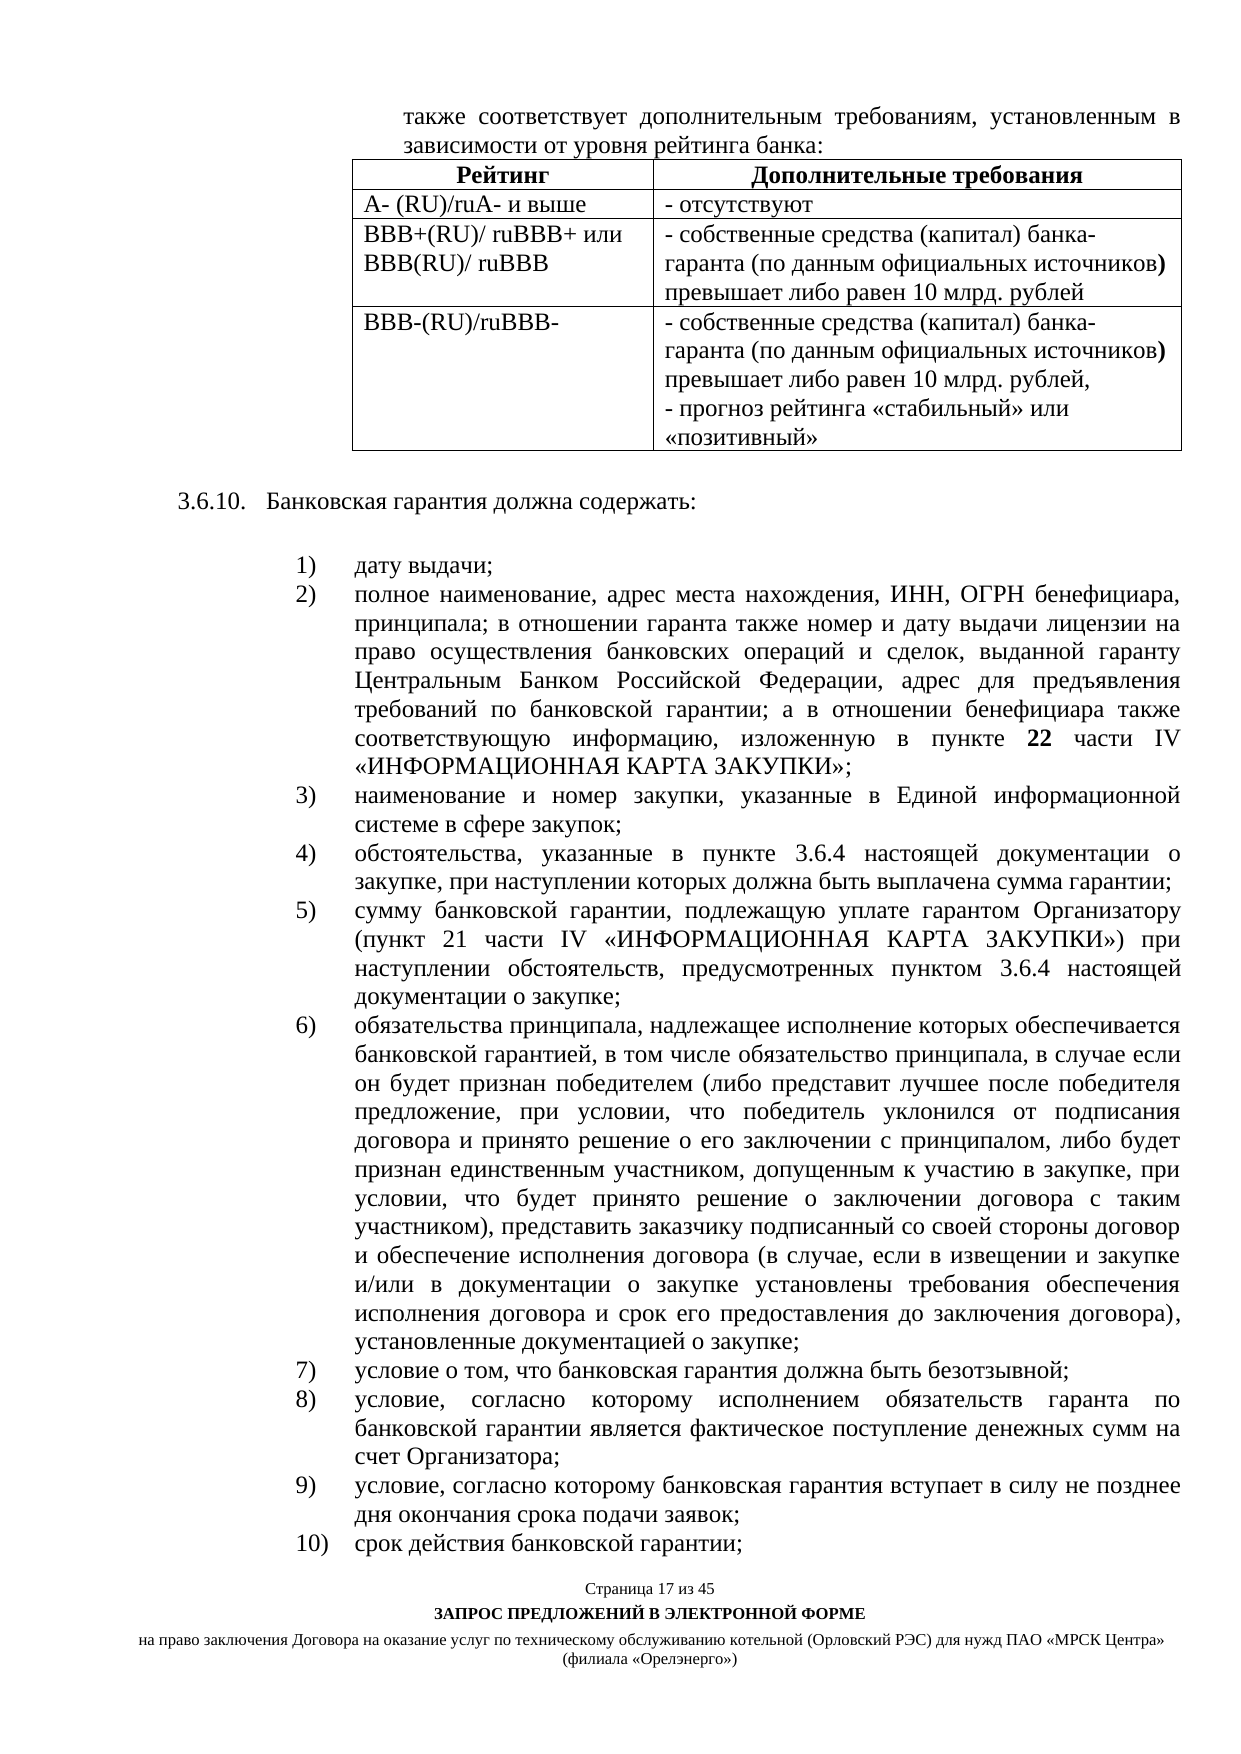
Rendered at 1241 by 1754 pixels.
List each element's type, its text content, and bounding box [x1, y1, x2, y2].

table_cell - собственные средства (капитал) банка-гаранта (по данным официальных источников) превышает либо равен 10 млрд. рублей [654, 219, 1181, 306]
table_cell BBB-(RU)/ruBBB- [353, 307, 653, 450]
table_header Дополнительные требования [654, 160, 1181, 188]
list условие, согласно которому банковская гарантия вступает в силу не позднее дня окончания срока подачи заявок; [295, 1470, 1181, 1528]
list условие о том, что банковская гарантия должна быть безотзывной; [295, 1355, 1181, 1384]
list обязательства принципала, надлежащее исполнение которых обеспечивается банковской гарантией, в том числе обязательство принципала, в случае если он будет признан победителем (либо представит лучшее после победителя предложение, при условии, что победитель уклонился от подписания договора и принято решение о его заключении с принципалом, либо будет признан единственным участником, допущенным к участию в закупке, при условии, что будет принято решение о заключении договора с таким участником), представить заказчику подписанный со своей стороны договор и обеспечение исполнения договора (в случае, если в извещении и закупке и/или в документации о закупке установлены требования обеспечения исполнения договора и срок его предоставления до заключения договора), установленные документацией о закупке; [295, 1010, 1181, 1355]
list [306, 101, 1181, 159]
list полное наименование, адрес места нахождения, ИНН, ОГРН бенефициара, принципала; в отношении гаранта также номер и дату выдачи лицензии на право осуществления банковских операций и сделок, выданной гаранту Центральным Банком Российской Федерации, адрес для предъявления требований по банковской гарантии; а в отношении бенефициара также соответствующую информацию, изложенную в пункте 22 части IV «ИНФОРМАЦИОННАЯ КАРТА ЗАКУПКИ»; [295, 579, 1181, 780]
list условие, согласно которому исполнением обязательств гаранта по банковской гарантии является фактическое поступление денежных сумм на счет Организатора; [295, 1384, 1181, 1470]
list сумму банковской гарантии, подлежащую уплате гарантом Организатору (пункт 21 части IV «ИНФОРМАЦИОННАЯ КАРТА ЗАКУПКИ») при наступлении обстоятельств, предусмотренных пунктом 3.6.4 настоящей документации о закупке; [295, 895, 1181, 1010]
table_header Рейтинг [353, 160, 653, 188]
list срок действия банковской гарантии; [295, 1528, 1181, 1556]
table_cell - отсутствуют [654, 190, 1181, 218]
subtitle Банковская гарантия должна содержать: [118, 486, 1181, 515]
table_cell - собственные средства (капитал) банка-гаранта (по данным официальных источников) превышает либо равен 10 млрд. рублей, - прогноз рейтинга «стабильный» или «позитивный» [654, 307, 1181, 450]
list дату выдачи; [295, 550, 1181, 579]
list обстоятельства, указанные в пункте 3.6.4 настоящей документации о закупке, при наступлении которых должна быть выплачена сумма гарантии; [295, 838, 1181, 895]
list наименование и номер закупки, указанные в Единой информационной системе в сфере закупок; [295, 780, 1181, 838]
table_cell A- (RU)/ruA- и выше [353, 190, 653, 218]
table_cell BBB+(RU)/ ruBBB+ или BBB(RU)/ ruBBB [353, 219, 653, 306]
